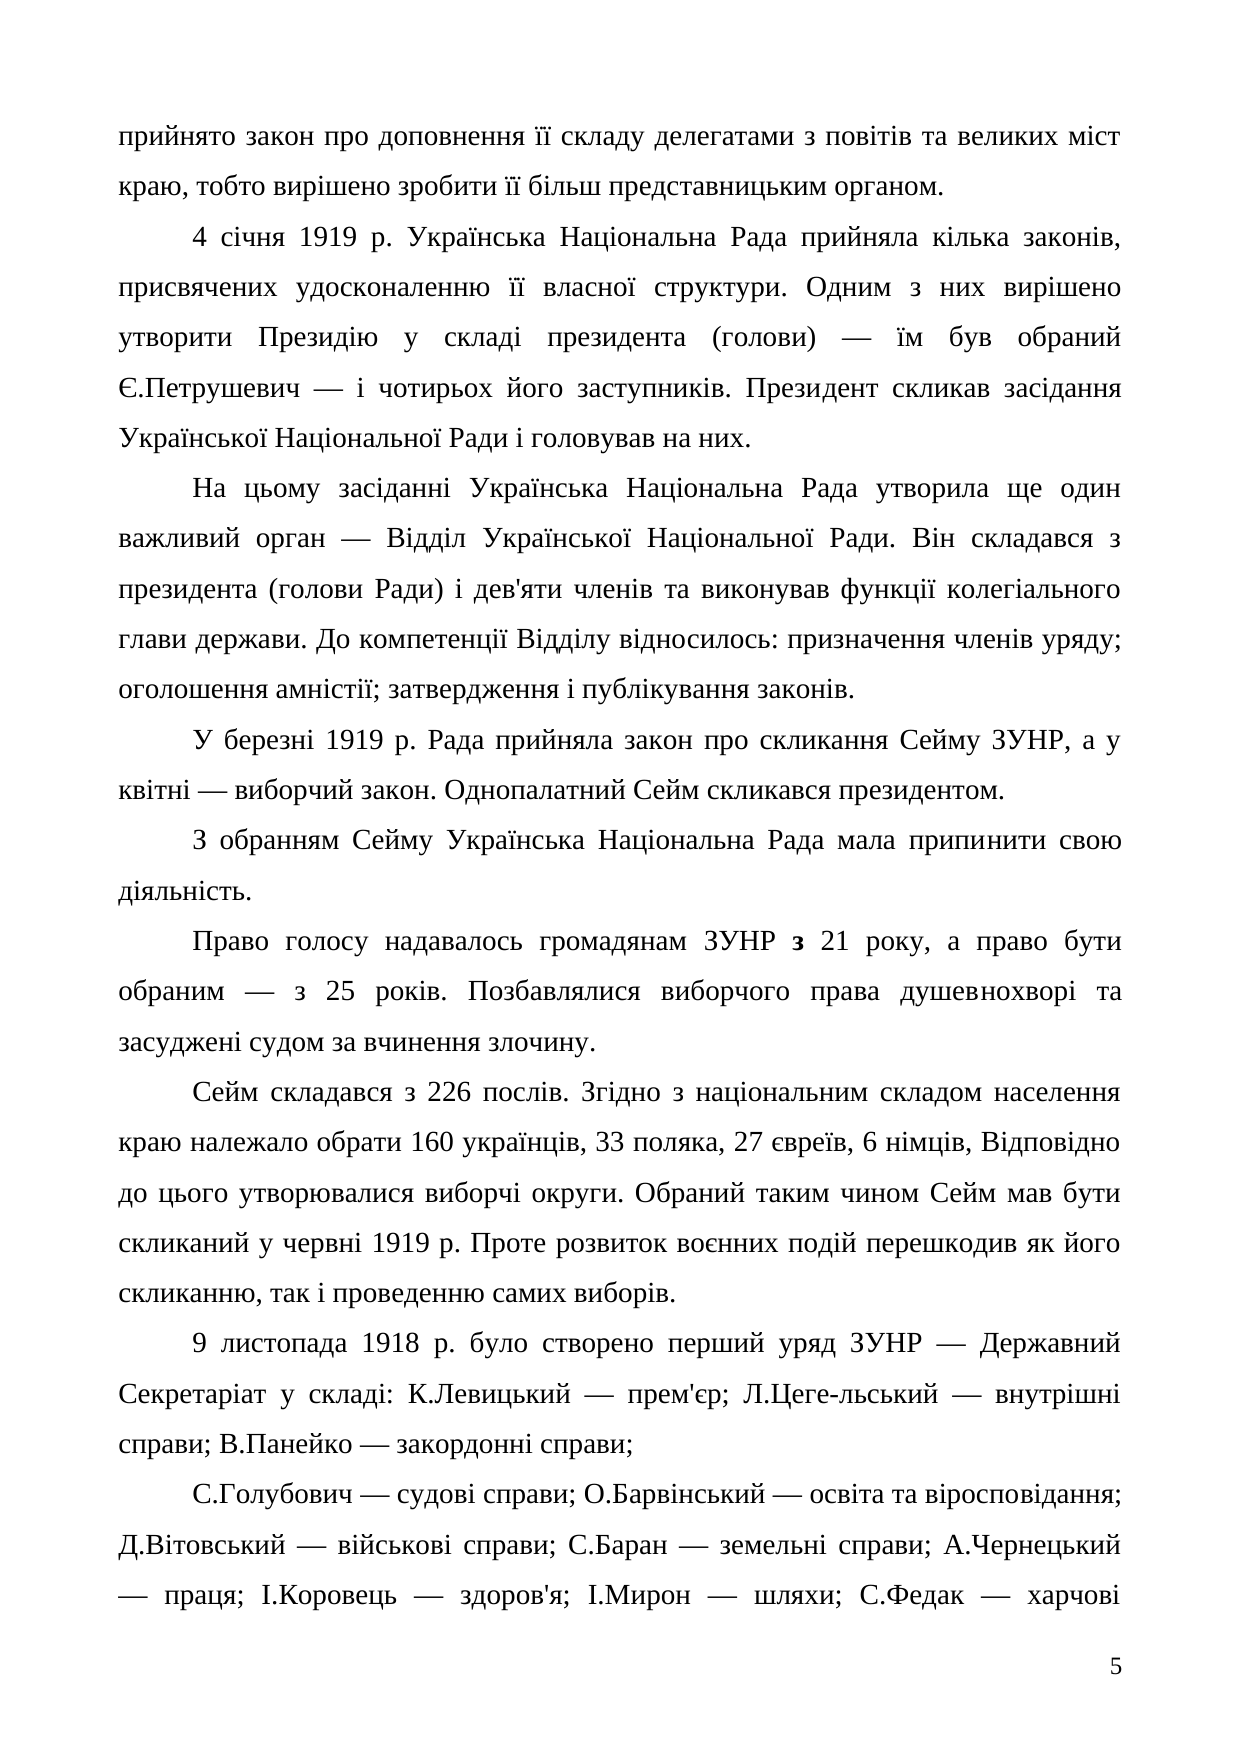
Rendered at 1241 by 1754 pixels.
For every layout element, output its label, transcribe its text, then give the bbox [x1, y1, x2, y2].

text Право голосу надавалось громадянам ЗУНР з 21 року, а право бути обраним — з 25 років. Позбавлялися виборчого права душевнохворі та засуджені судом за вчинення злочину. [118, 923, 1122, 1057]
text 9 листопада 1918 p. було створено перший уряд ЗУНР — Державний Секретаріат у складі: К.Левицький — прем'єр; Л.Цеге-льський — внутрішні справи; В.Панейко — закордонні справи; [118, 1326, 1122, 1460]
text 4 січня 1919 p. Українська Національна Рада прийняла кілька законів, присвячених удосконаленню її власної структури. Одним з них вирішено утворити Президію у складі президента (голови) — їм був обраний Є.Петрушевич — і чотирьох його заступників. Президент скликав засідання Української Національної Ради і головував на них. [118, 219, 1122, 453]
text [118, 1477, 1122, 1611]
text На цьому засіданні Українська Національна Рада утворила ще один важливий орган — Відділ Української Національної Ради. Він складався з президента (голови Ради) і дев'яти членів та виконував функції колегіального глави держави. До компетенції Відділу відносилось: призначення членів уряду; оголошення амністії; затвердження і публікування законів. [118, 470, 1122, 705]
text Сейм складався з 226 послів. Згідно з національним складом населення краю належало обрати 160 українців, 33 поляка, 27 євреїв, 6 німців, Відповідно до цього утворювалися виборчі округи. Обраний таким чином Сейм мав бути скликаний у червні 1919 p. Проте розвиток воєнних подій перешкодив як його скликанню, так і проведенню самих виборів. [118, 1074, 1122, 1309]
text У березні 1919 p. Рада прийняла закон про скликання Сейму ЗУНР, а у квітні — виборчий закон. Однопалатний Сейм скликався президентом. [118, 722, 1122, 806]
text З обранням Сейму Українська Національна Рада мала припинити свою діяльність. [118, 822, 1122, 906]
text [118, 118, 1122, 202]
